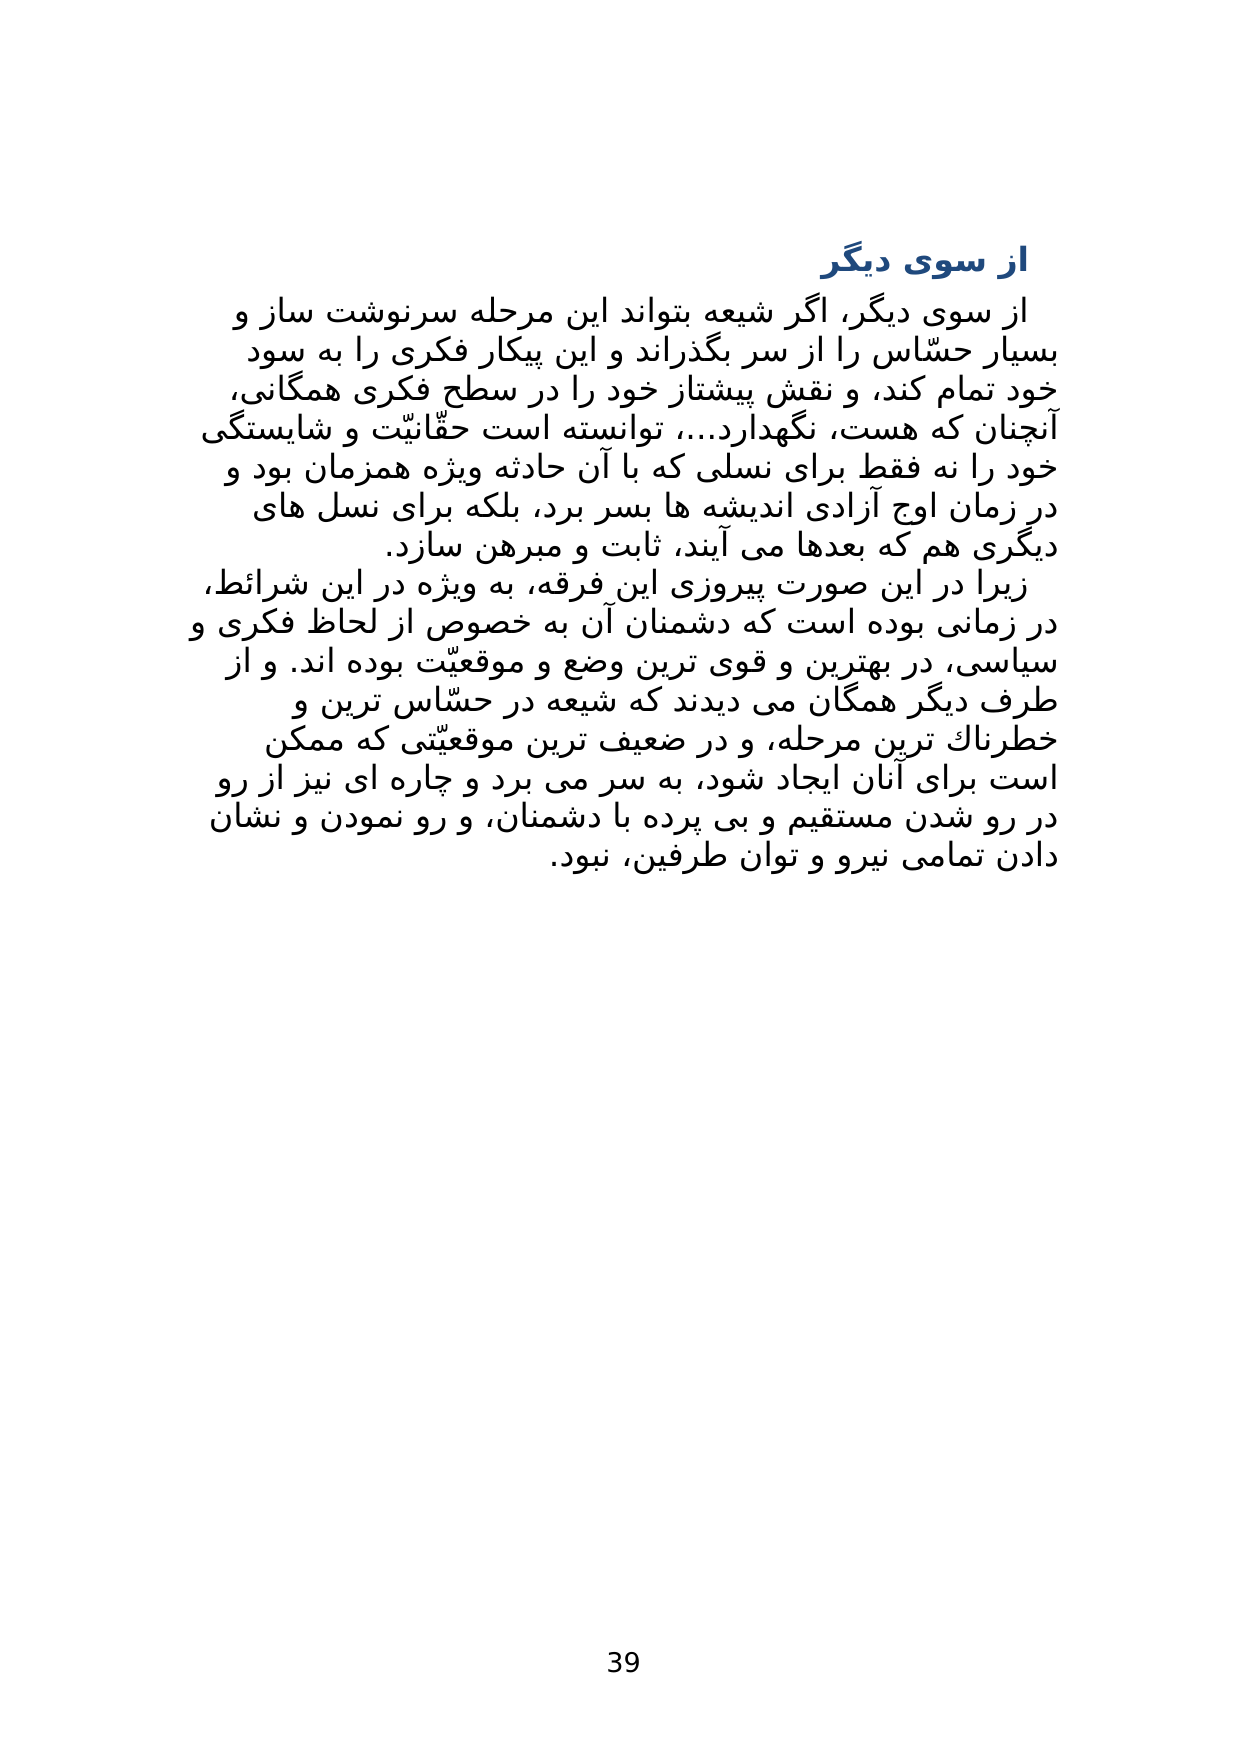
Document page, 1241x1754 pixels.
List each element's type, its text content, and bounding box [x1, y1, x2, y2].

text از سوى ديگر، اگر شيعه بتواند اين مرحله سرنوشت ساز و بسيار حسّاس را از سر بگذراند و اين پيكار فكرى را به سود خود تمام كند، و نقش پيشتاز خود را در سطح فكرى همگانى، آنچنان كه هست، نگهدارد...، توانسته است حقّانيّت و شايستگى خود را نه فقط براى نسلى كه با آن حادثه ويژه همزمان بود و در زمان اوج آزادى انديشه ها بسر برد، بلكه براى نسل هاى ديگرى هم كه بعدها مى آيند، ثابت و مبرهن سازد. [187, 292, 1059, 564]
text زيرا در اين صورت پيروزى اين فرقه، به ويژه در اين شرائط، در زمانى بوده است كه دشمنان آن به خصوص از لحاظ فكرى و سياسى، در بهترين و قوى ترين وضع و موقعيّت بوده اند. و از طرف ديگر همگان مى ديدند كه شيعه در حسّاس ترين و خطرناك ترين مرحله، و در ضعيف ترين موقعيّتى كه ممكن است براى آنان ايجاد شود، به سر مى برد و چاره اى نيز از رو در رو شدن مستقيم و بى پرده با دشمنان، و رو نمودن و نشان دادن تمامى نيرو و توان طرفين، نبود. [187, 564, 1059, 875]
subtitle از سوى ديگر [187, 241, 1059, 279]
